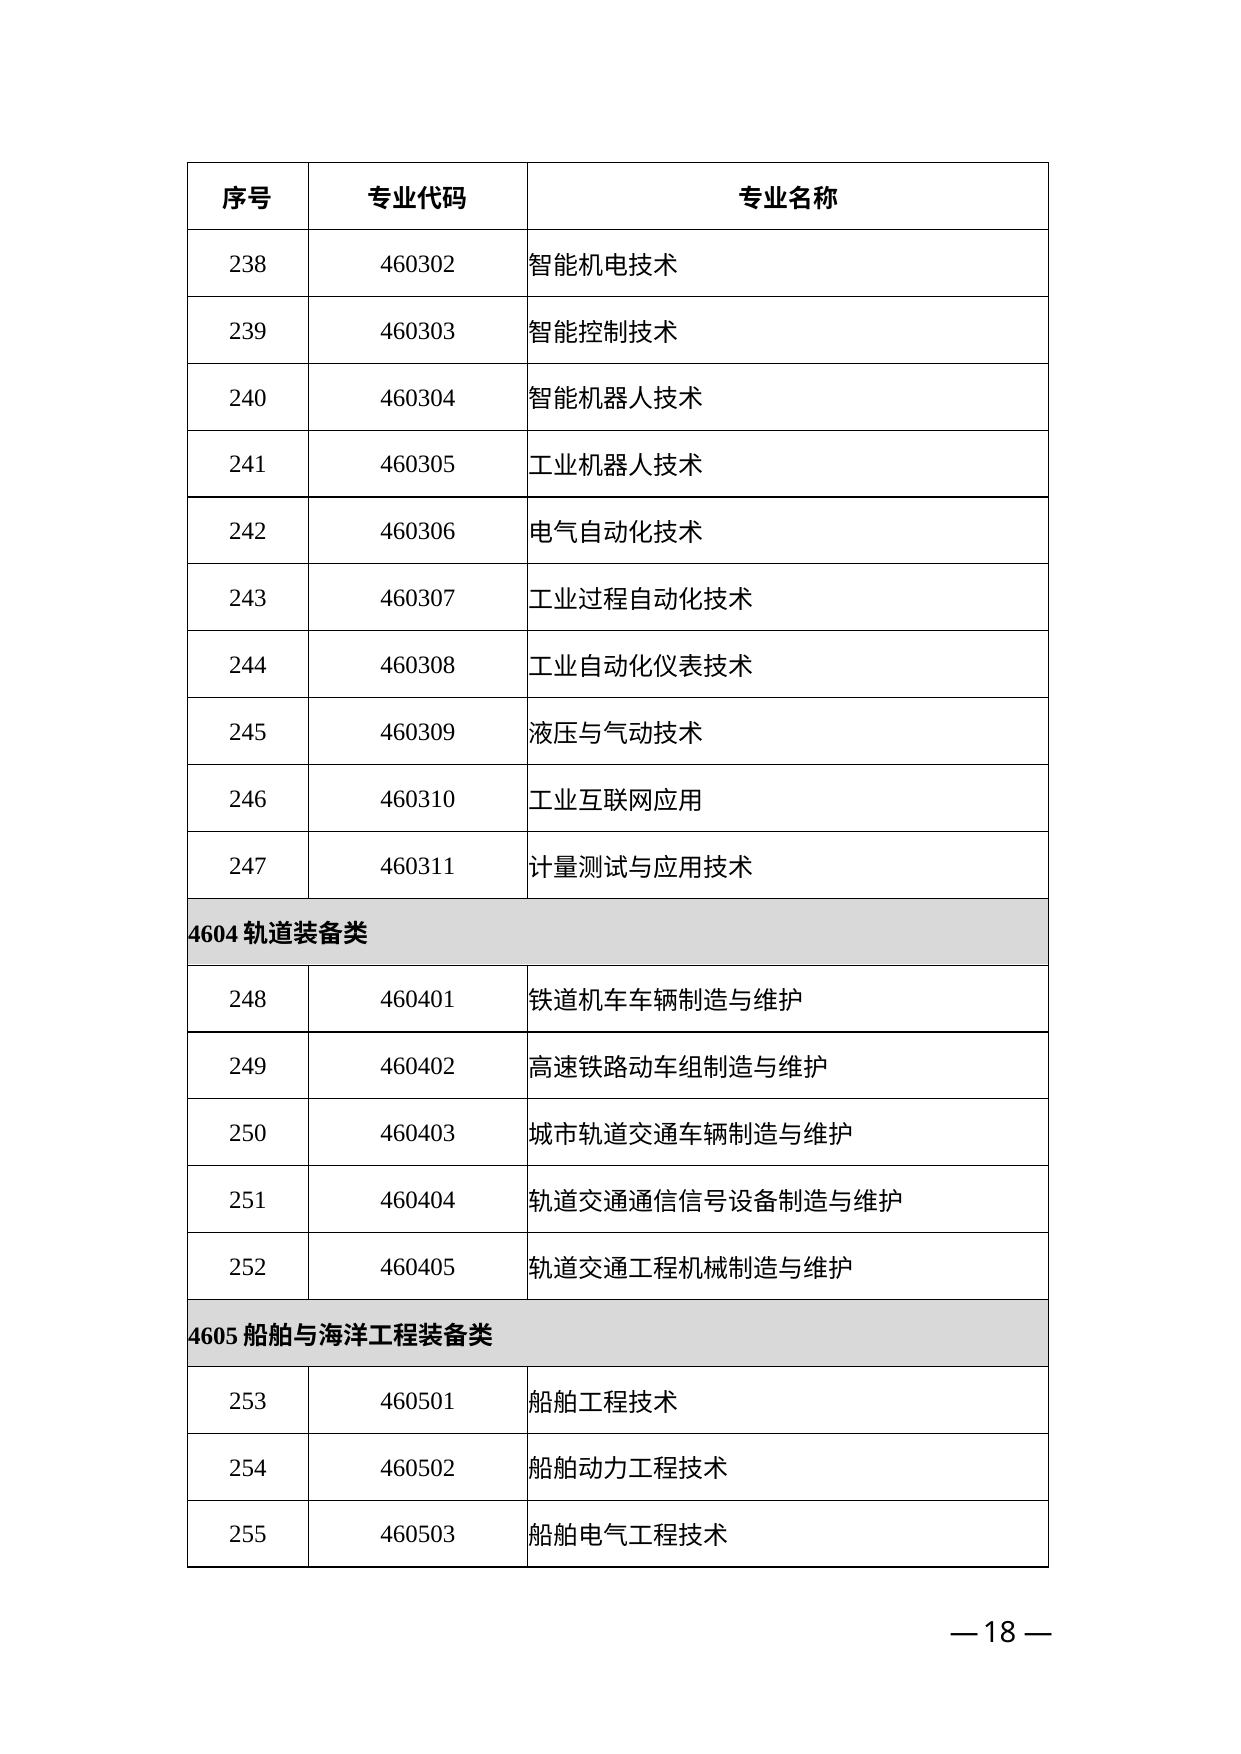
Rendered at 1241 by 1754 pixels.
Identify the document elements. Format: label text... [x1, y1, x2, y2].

table_cell 242 [188, 498, 308, 563]
table_cell 238 [188, 230, 308, 296]
table_cell 245 [188, 698, 308, 764]
table_cell 智能控制技术 [528, 297, 1048, 363]
table_cell 460307 [309, 564, 527, 630]
table_cell 智能机电技术 [528, 230, 1048, 296]
table_cell 249 [188, 1033, 308, 1098]
table_cell 246 [188, 765, 308, 831]
table_cell 460305 [309, 431, 527, 496]
table_cell 241 [188, 431, 308, 496]
table_cell 工业自动化仪表技术 [528, 631, 1048, 697]
table_cell 460502 [309, 1434, 527, 1499]
table_cell 460405 [309, 1233, 527, 1299]
table_cell 液压与气动技术 [528, 698, 1048, 764]
table_cell 460311 [309, 832, 527, 898]
table_cell 250 [188, 1099, 308, 1165]
table_cell 253 [188, 1367, 308, 1433]
table_cell 城市轨道交通车辆制造与维护 [528, 1099, 1048, 1165]
table_cell 460403 [309, 1099, 527, 1165]
table_cell 254 [188, 1434, 308, 1499]
table_header 专业代码 [309, 163, 527, 229]
table_cell 248 [188, 966, 308, 1031]
table_cell 252 [188, 1233, 308, 1299]
table_cell 船舶动力工程技术 [528, 1434, 1048, 1499]
table_cell 工业机器人技术 [528, 431, 1048, 496]
table_cell 高速铁路动车组制造与维护 [528, 1033, 1048, 1098]
table_cell 255 [188, 1501, 308, 1566]
table_header 序号 [188, 163, 308, 229]
table_cell 460308 [309, 631, 527, 697]
table_cell 工业互联网应用 [528, 765, 1048, 831]
table_cell 船舶工程技术 [528, 1367, 1048, 1433]
table_cell 电气自动化技术 [528, 498, 1048, 563]
table_cell 460303 [309, 297, 527, 363]
table_cell 4604轨道装备类 [188, 899, 1048, 964]
table_cell 计量测试与应用技术 [528, 832, 1048, 898]
table_cell 460501 [309, 1367, 527, 1433]
table_cell 251 [188, 1166, 308, 1232]
table_header 专业名称 [528, 163, 1048, 229]
table_cell 轨道交通工程机械制造与维护 [528, 1233, 1048, 1299]
table_cell 460309 [309, 698, 527, 764]
table_cell 460304 [309, 364, 527, 429]
table_cell 460503 [309, 1501, 527, 1566]
table_cell 船舶电气工程技术 [528, 1501, 1048, 1566]
table_cell 460404 [309, 1166, 527, 1232]
table_cell 247 [188, 832, 308, 898]
table_cell 4605船舶与海洋工程装备类 [188, 1300, 1048, 1366]
table_cell 智能机器人技术 [528, 364, 1048, 429]
table_cell 243 [188, 564, 308, 630]
table_cell 460306 [309, 498, 527, 563]
table_cell 460310 [309, 765, 527, 831]
table_cell 460402 [309, 1033, 527, 1098]
table_cell 工业过程自动化技术 [528, 564, 1048, 630]
table_cell 460401 [309, 966, 527, 1031]
table_cell 240 [188, 364, 308, 429]
table_cell 铁道机车车辆制造与维护 [528, 966, 1048, 1031]
table_cell 239 [188, 297, 308, 363]
table_cell 244 [188, 631, 308, 697]
table_cell 轨道交通通信信号设备制造与维护 [528, 1166, 1048, 1232]
table_cell 460302 [309, 230, 527, 296]
